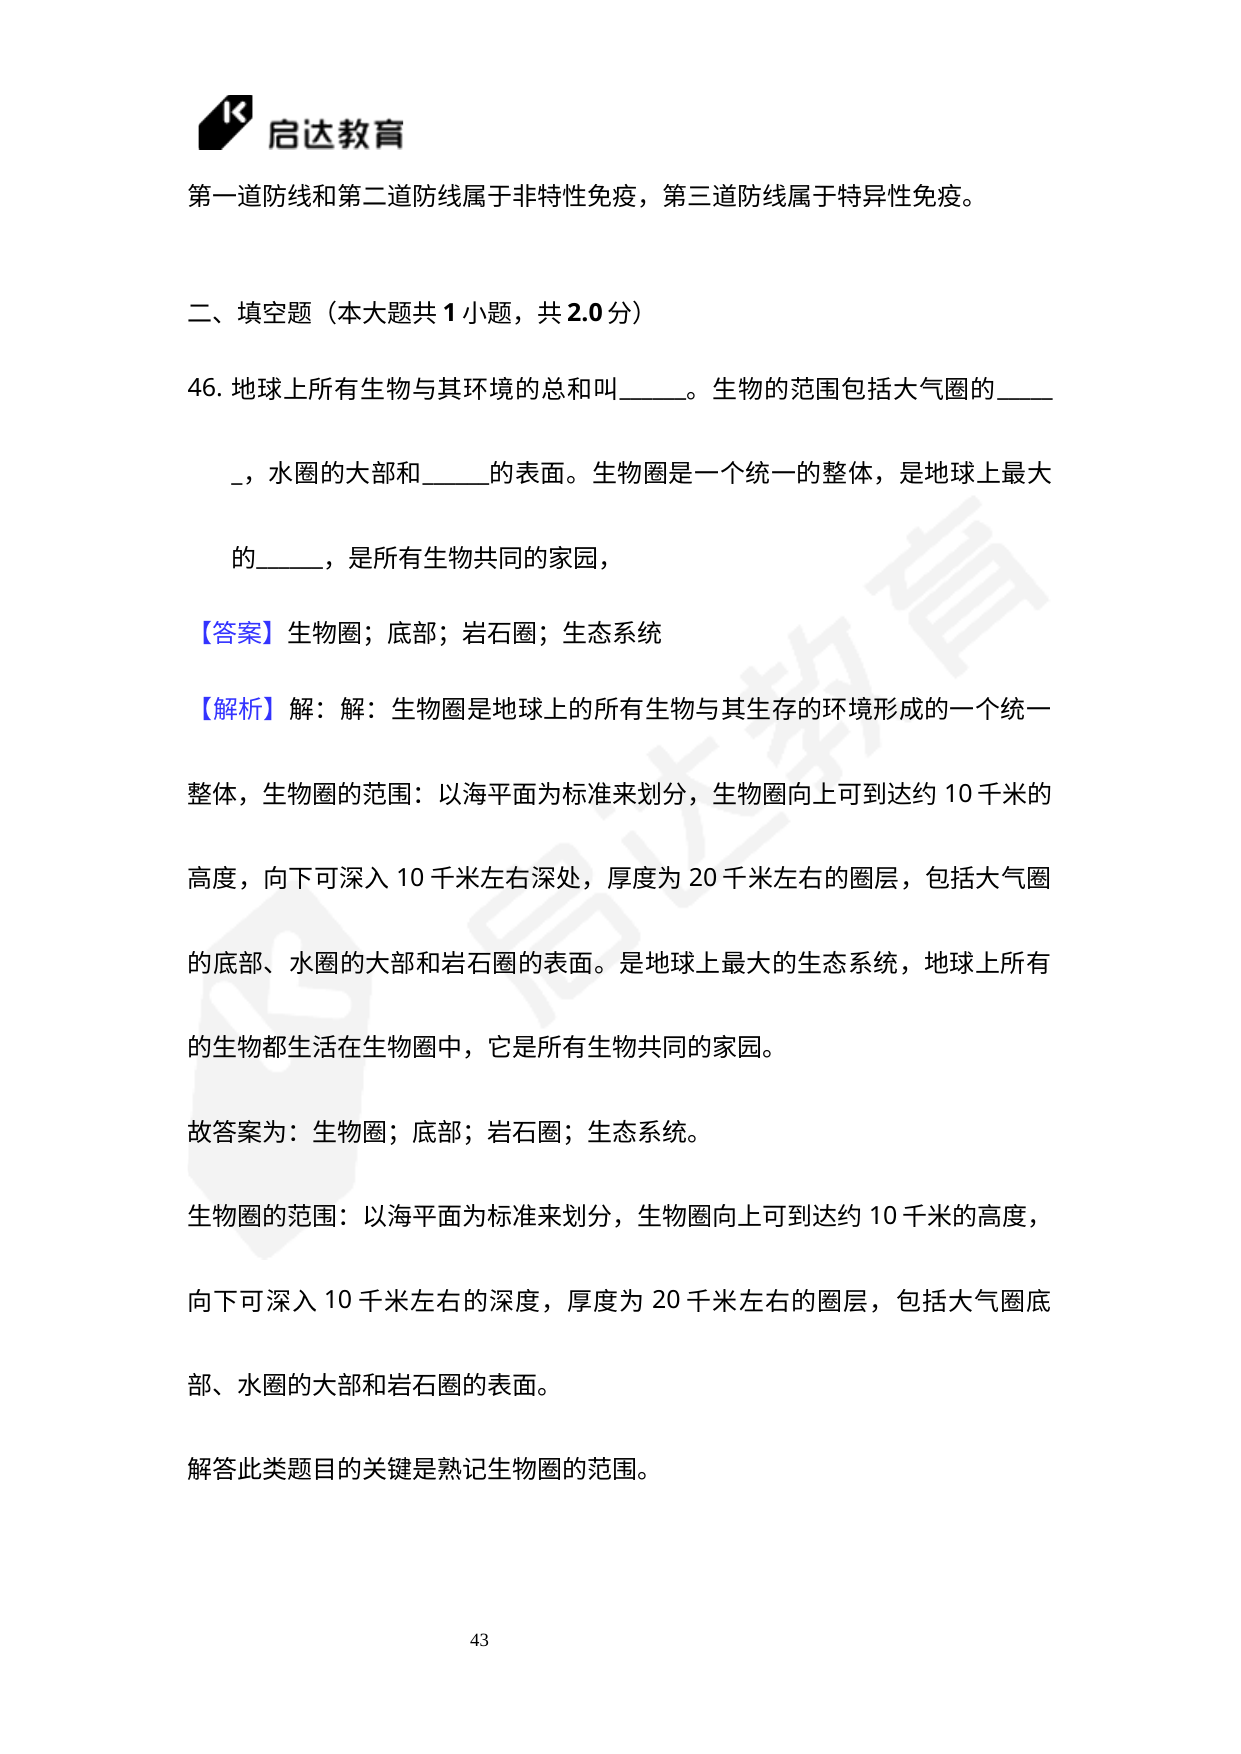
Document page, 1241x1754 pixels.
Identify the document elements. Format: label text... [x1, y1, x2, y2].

list 地球上所有生物与其环境的总和叫______。生物的范围包括大气圈的______，水圈的大部和______的表面。生物圈是一个统一的整体，是地球上最大的______，是所有生物共同的家园， [187, 355, 1053, 589]
text 二、填空题（本大题共1小题，共2.0分） [187, 279, 1053, 344]
picture [198, 95, 404, 150]
text 【解析】解：解：生物圈是地球上的所有生物与其生存的环境形成的一个统一整体，生物圈的范围：以海平面为标准来划分，生物圈向上可到达约10千米的高度，向下可深入10千米左右深处，厚度为20千米左右的圈层，包括大气圈的底部、水圈的大部和岩石圈的表面。是地球上最大的生态系统，地球上所有的生物都生活在生物圈中，它是所有生物共同的家园。 故答案为：生物圈；底部；岩石圈；生态系统。 生物圈的范围：以海平面为标准来划分，生物圈向上可到达约10千米的高度，向下可深入10千米左右的深度，厚度为20千米左右的圈层，包括大气圈底部、水圈的大部和岩石圈的表面。 解答此类题目的关键是熟记生物圈的范围。 [187, 675, 1053, 1543]
text 【答案】生物圈；底部；岩石圈；生态系统 [187, 599, 1053, 664]
